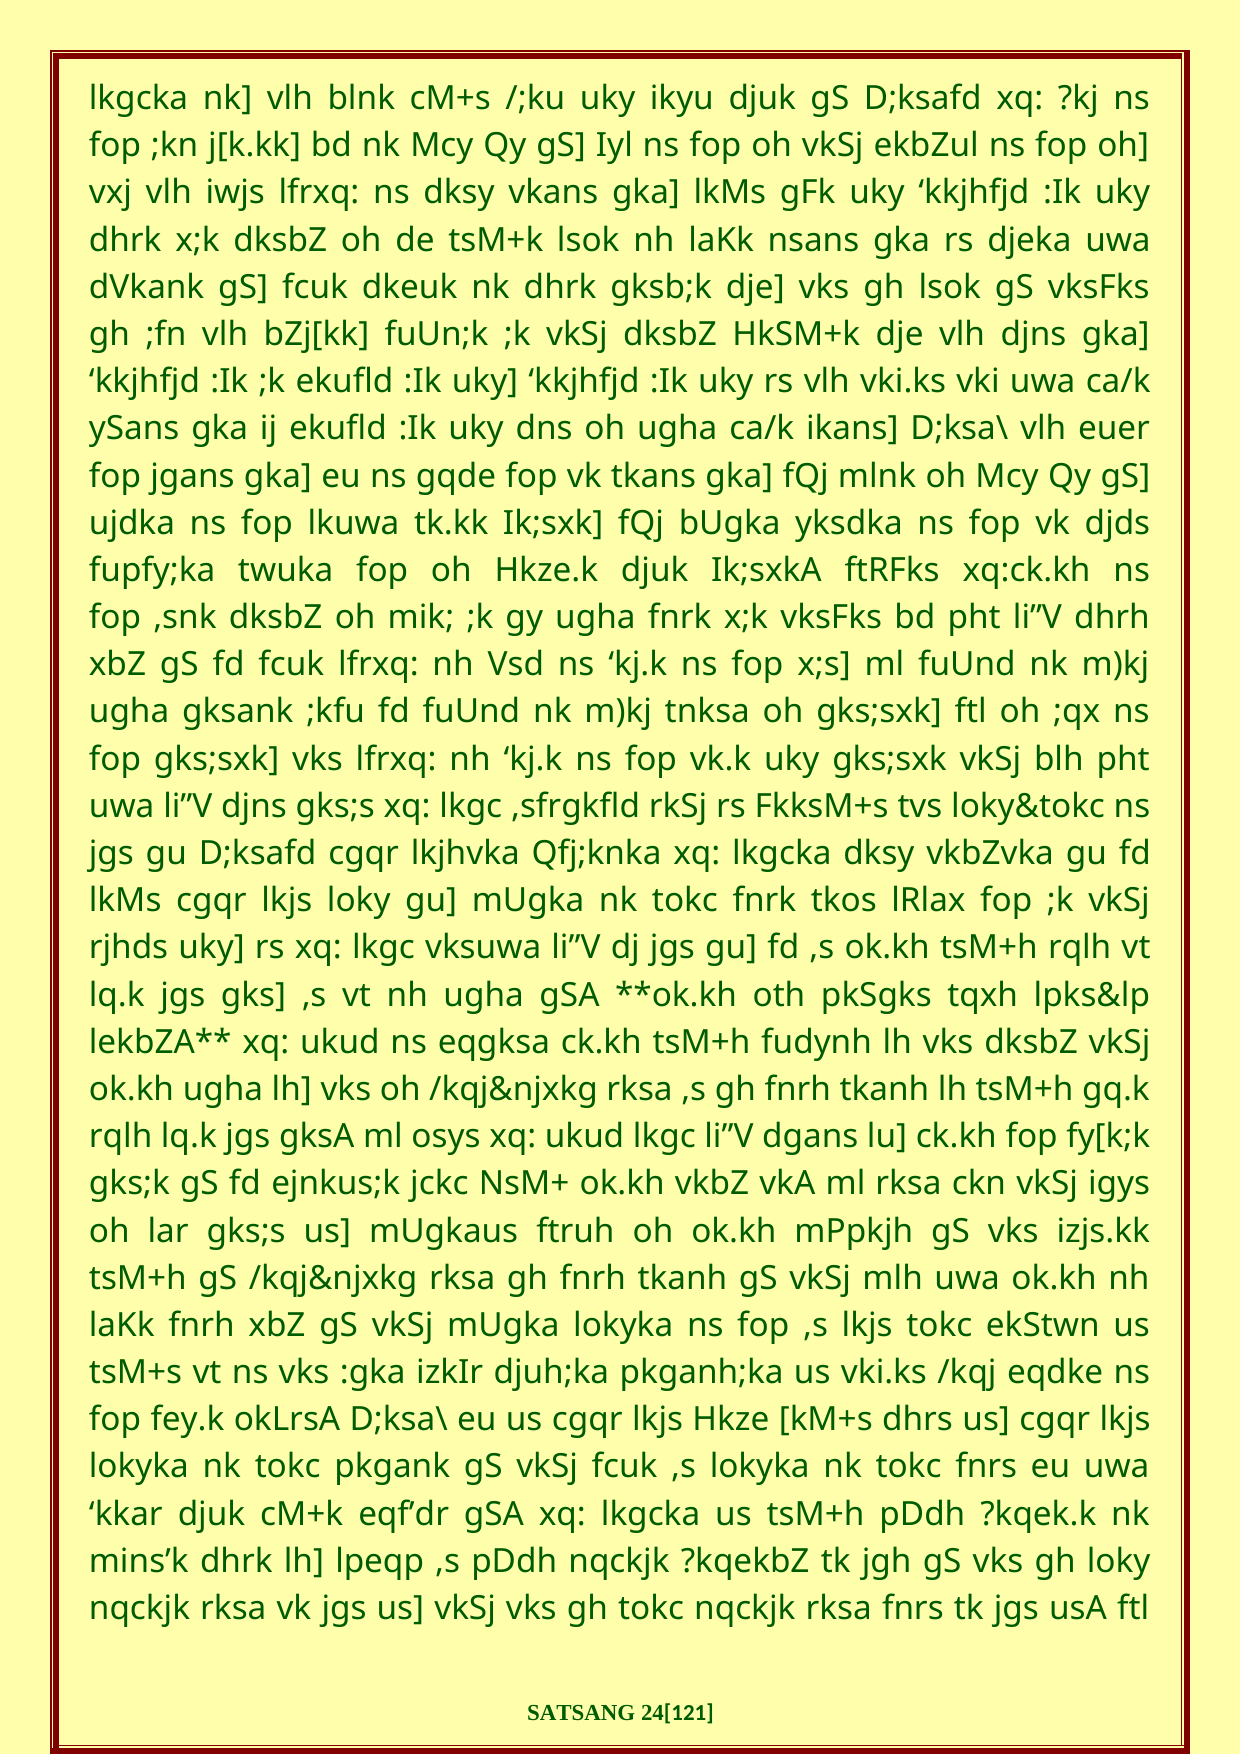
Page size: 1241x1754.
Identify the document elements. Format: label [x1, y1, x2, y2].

text [89, 74, 1152, 1629]
